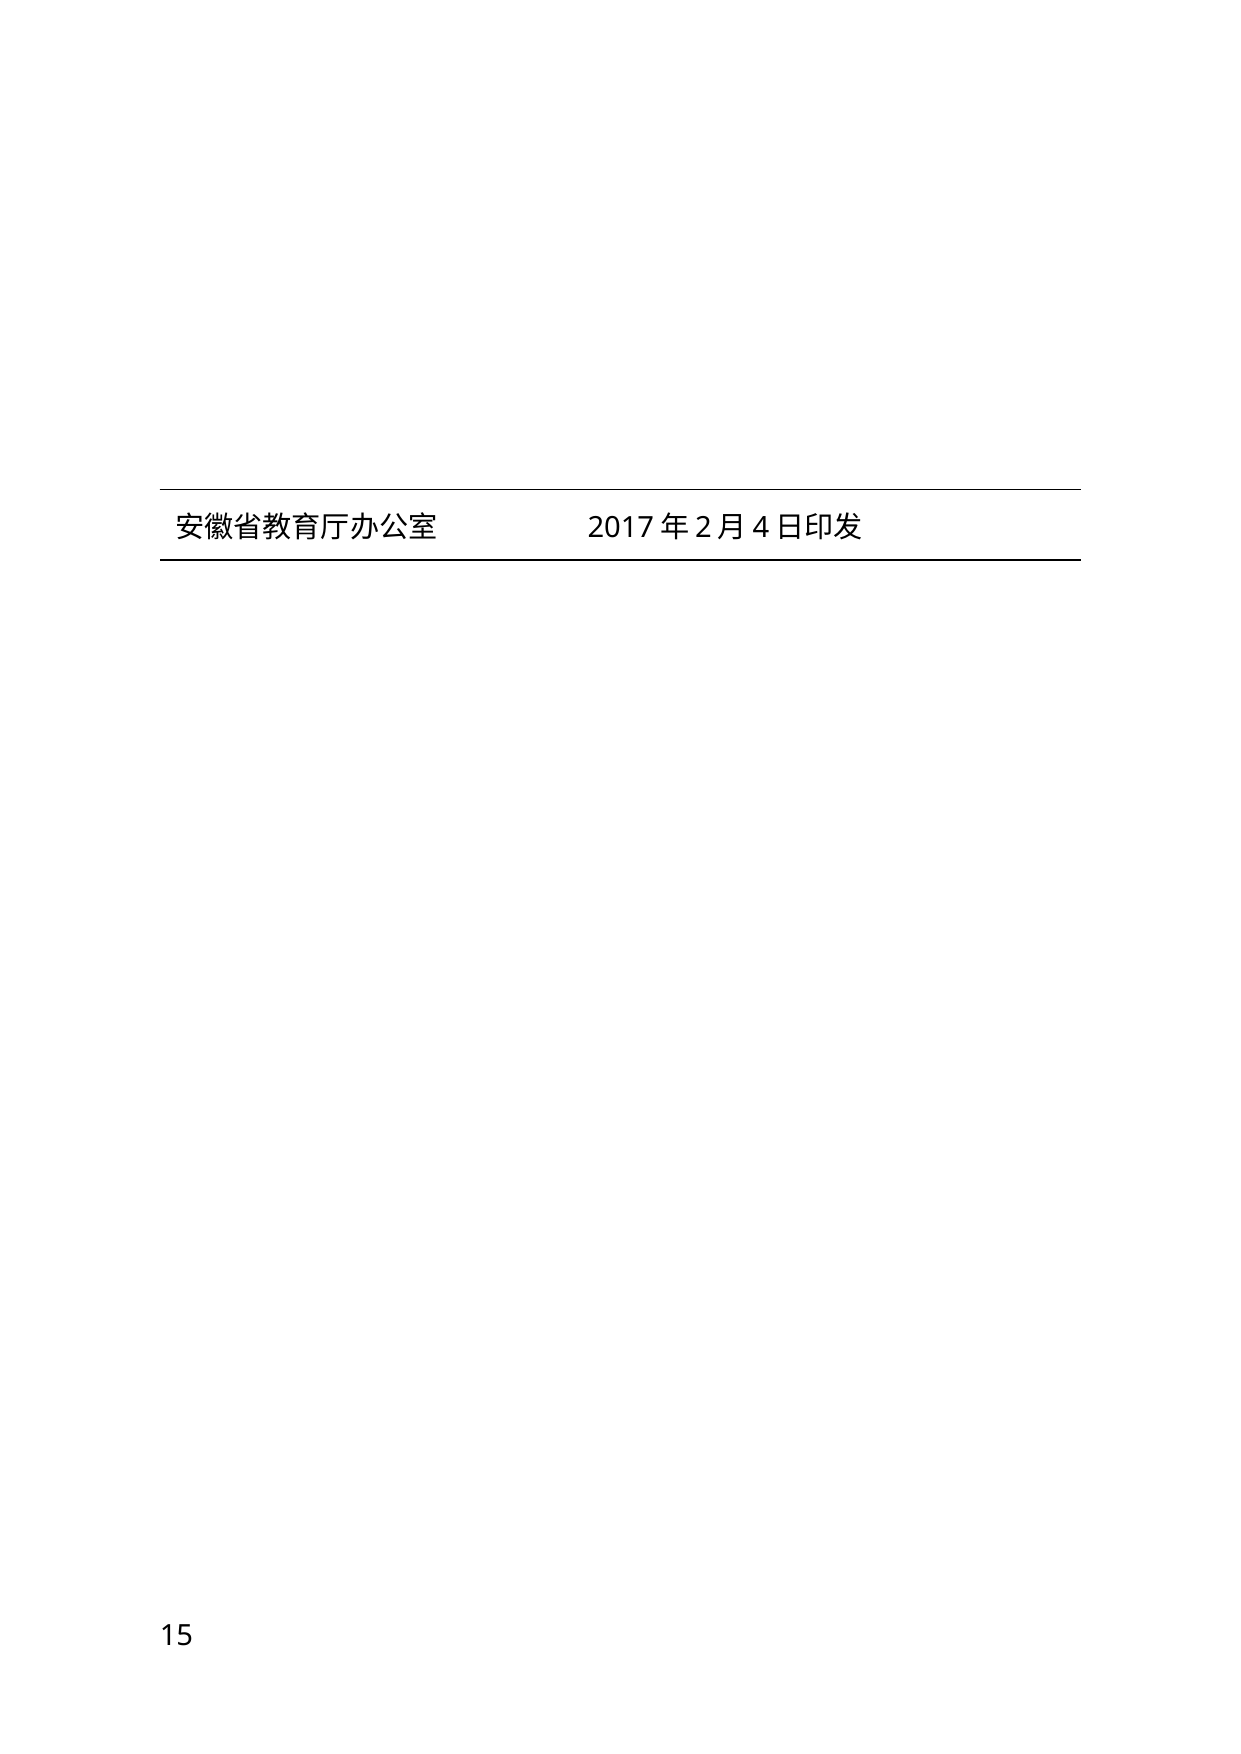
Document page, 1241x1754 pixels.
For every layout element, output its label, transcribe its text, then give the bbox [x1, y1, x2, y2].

text 安徽省教育厅办公室 2017年2月4日印发 [159, 490, 1081, 561]
